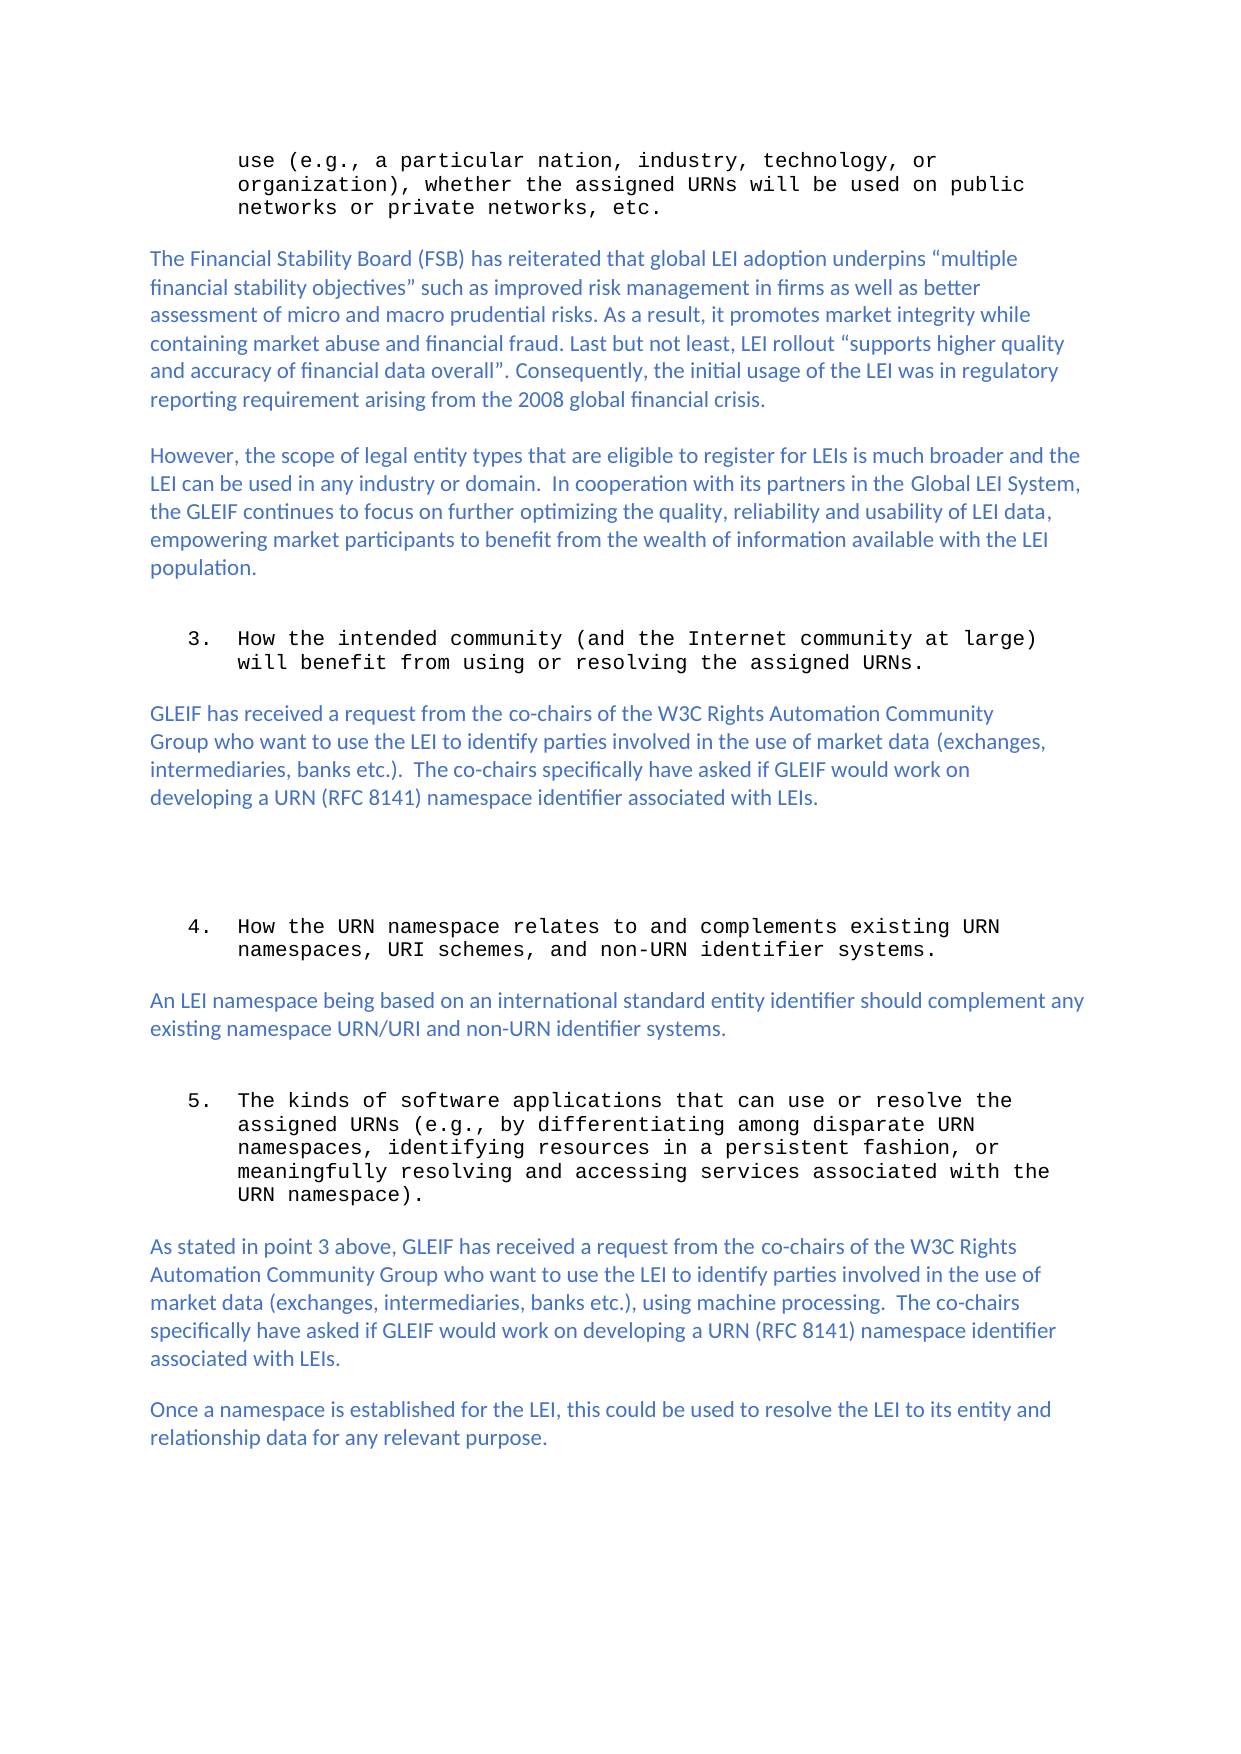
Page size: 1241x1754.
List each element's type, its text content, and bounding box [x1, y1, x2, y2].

text meaningfully resolving and accessing services associated with the [150, 1161, 1090, 1184]
text will benefit from using or resolving the assigned URNs. [150, 652, 1090, 675]
text As stated in point 3 above, GLEIF has received a request from the co-chairs of the W3C Rights Automation Community Group who want to use the LEI to identify parties involved in the use of market data (exchanges, intermediaries, banks etc.), using machine processing. The co-chairs specifically have asked if GLEIF would work on developing a URN (RFC 8141) namespace identifier associated with LEIs. [341, 1232, 1090, 1372]
text 4. How the URN namespace relates to and complements existing URN [150, 916, 1090, 939]
text Once a namespace is established for the LEI, this could be used to resolve the LEI to its entity and relationship data for any relevant purpose. [150, 1396, 1090, 1452]
text 3. How the intended community (and the Internet community at large) [150, 628, 1090, 652]
text URN namespace). [150, 1184, 1090, 1208]
text use (e.g., a particular nation, industry, technology, or [150, 150, 1090, 174]
text However, the scope of legal entity types that are eligible to register for LEIs is much broader and the LEI can be used in any industry or domain. In cooperation with its partners in the Global LEI System, the GLEIF continues to focus on further optimizing the quality, reliability and usability of LEI data, empowering market participants to benefit from the wealth of information available with the LEI population. [262, 441, 1090, 581]
text namespaces, URI schemes, and non-URN identifier systems. [150, 939, 1090, 963]
text GLEIF has received a request from the co-chairs of the W3C Rights Automation Community Group who want to use the LEI to identify parties involved in the use of market data (exchanges, intermediaries, banks etc.). The co-chairs specifically have asked if GLEIF would work on developing a URN (RFC 8141) namespace identifier associated with LEIs. [819, 699, 1090, 811]
text organization), whether the assigned URNs will be used on public [150, 174, 1090, 197]
text The Financial Stability Board (FSB) has reiterated that global LEI adoption underpins “multiple financial stability objectives” such as improved risk management in firms as well as better assessment of micro and macro prudential risks. As a result, it promotes market integrity while containing market abuse and financial fraud. Last but not least, LEI rollout “supports higher quality and accuracy of financial data overall”. Consequently, the initial usage of the LEI was in regulatory reporting requirement arising from the 2008 global financial crisis. [150, 244, 1090, 413]
text An LEI namespace being based on an international standard entity identifier should complement any existing namespace URN/URI and non-URN identifier systems. [150, 987, 1090, 1043]
text 5. The kinds of software applications that can use or resolve the [150, 1090, 1090, 1113]
text assigned URNs (e.g., by differentiating among disparate URN [150, 1113, 1090, 1137]
text namespaces, identifying resources in a persistent fashion, or [150, 1137, 1090, 1161]
text networks or private networks, etc. [150, 197, 1090, 221]
